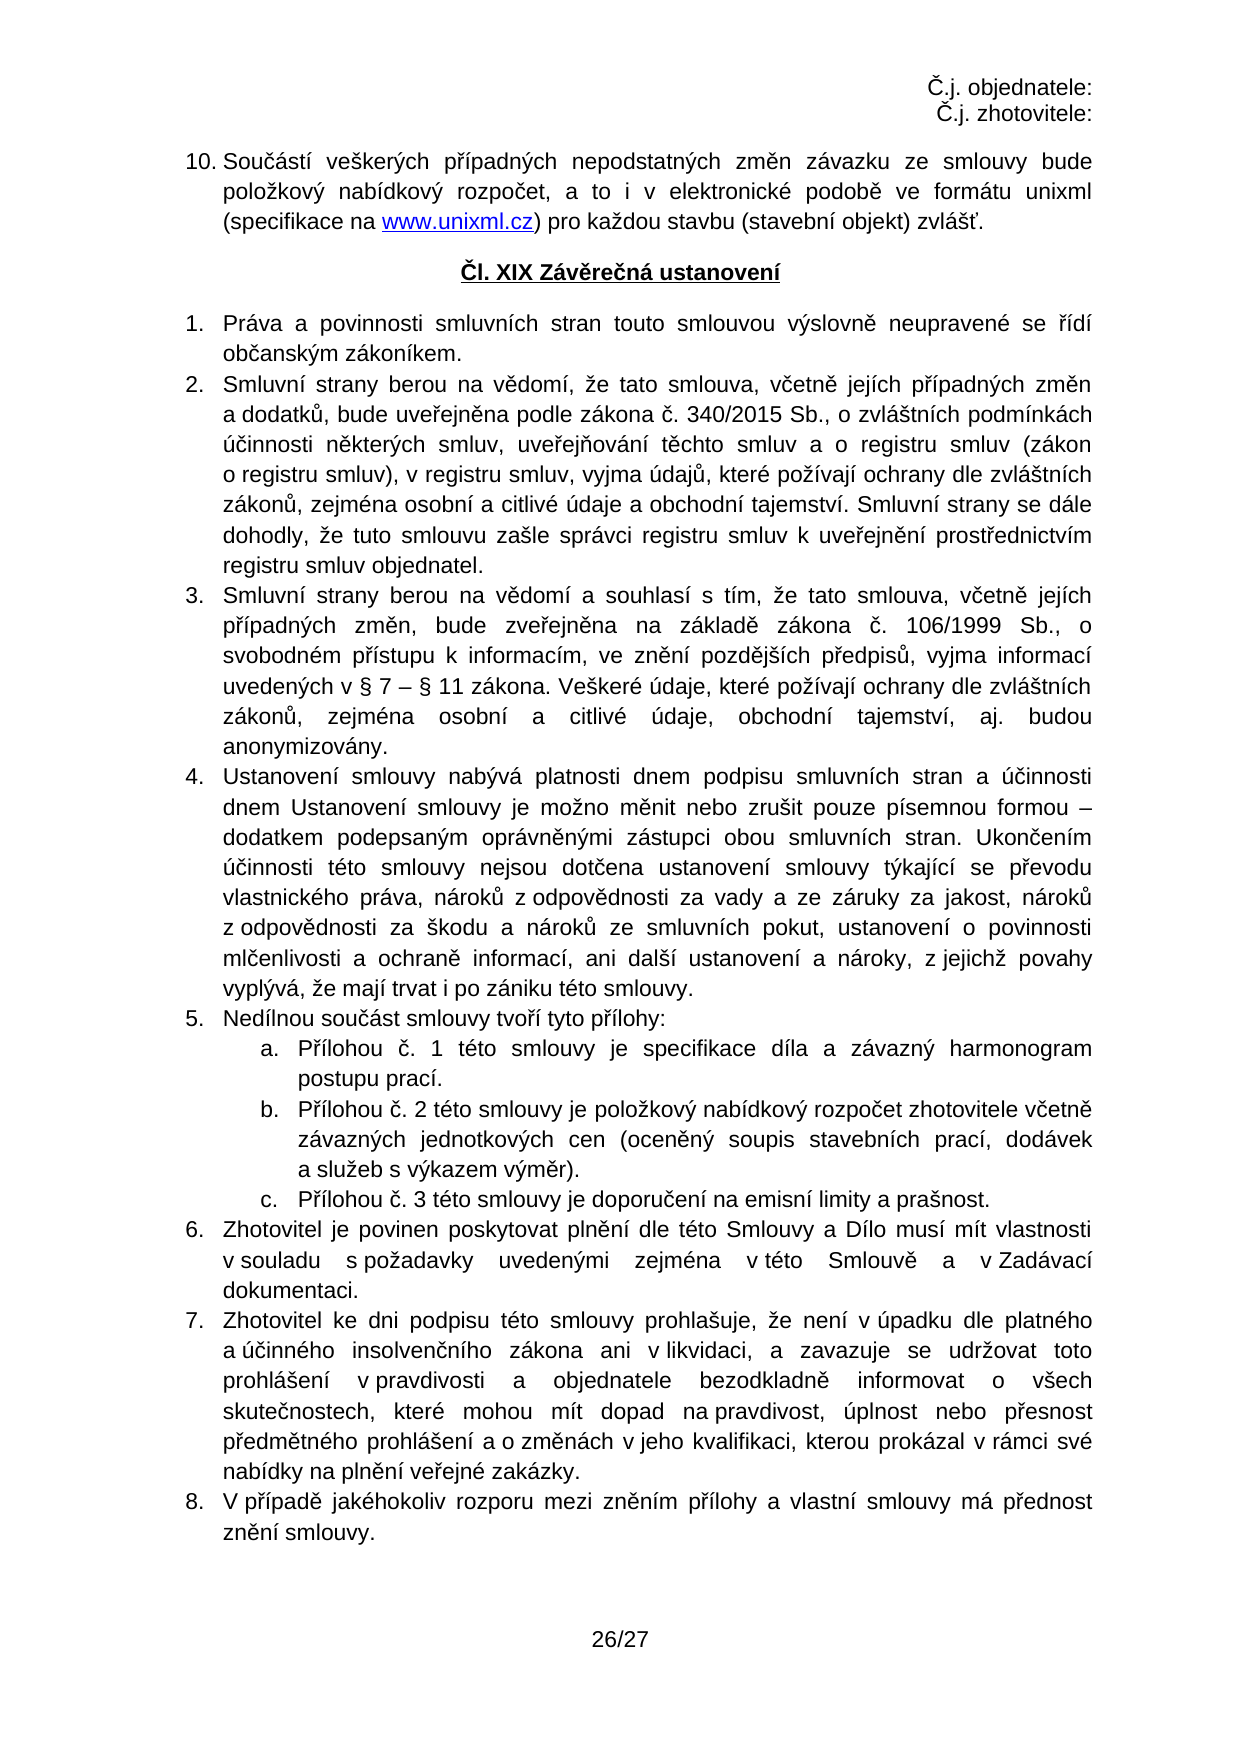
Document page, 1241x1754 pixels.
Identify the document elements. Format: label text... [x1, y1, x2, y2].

list Smluvní strany berou na vědomí, že tato smlouva, včetně jejích případných změn a dodatků, bude uveřejněna podle zákona č. 340/2015 Sb., o zvláštních podmínkách účinnosti některých smluv, uveřejňování těchto smluv a o registru smluv (zákon o registru smluv), v registru smluv, vyjma údajů, které požívají ochrany dle zvláštních zákonů, zejména osobní a citlivé údaje a obchodní tajemství. Smluvní strany se dále dohodly, že tuto smlouvu zašle správci registru smluv k uveřejnění prostřednictvím registru smluv objednatel. [185, 371, 1093, 578]
list Přílohou č. 1 této smlouvy je specifikace díla a závazný harmonogram postupu prací. [260, 1035, 1093, 1092]
list Přílohou č. 2 této smlouvy je položkový nabídkový rozpočet zhotovitele včetně závazných jednotkových cen (oceněný soupis stavebních prací, dodávek a služeb s výkazem výměr). [260, 1096, 1093, 1182]
list Zhotovitel je povinen poskytovat plnění dle této Smlouvy a Dílo musí mít vlastnosti v souladu s požadavky uvedenými zejména v této Smlouvě a v Zadávací dokumentaci. [185, 1216, 1093, 1303]
list Nedílnou součást smlouvy tvoří tyto přílohy: [185, 1005, 1093, 1031]
list Ustanovení smlouvy nabývá platnosti dnem podpisu smluvních stran a účinnosti dnem Ustanovení smlouvy je možno měnit nebo zrušit pouze písemnou formou – dodatkem podepsaným oprávněnými zástupci obou smluvních stran. Ukončením účinnosti této smlouvy nejsou dotčena ustanovení smlouvy týkající se převodu vlastnického práva, nároků z odpovědnosti za vady a ze záruky za jakost, nároků z odpovědnosti za škodu a nároků ze smluvních pokut, ustanovení o povinnosti mlčenlivosti a ochraně informací, ani další ustanovení a nároky, z jejichž povahy vyplývá, že mají trvat i po zániku této smlouvy. [185, 763, 1093, 1001]
list Smluvní strany berou na vědomí a souhlasí s tím, že tato smlouva, včetně jejích případných změn, bude zveřejněna na základě zákona č. 106/1999 Sb., o svobodném přístupu k informacím, ve znění pozdějších předpisů, vyjma informací uvedených v § 7 – § 11 zákona. Veškeré údaje, které požívají ochrany dle zvláštních zákonů, zejména osobní a citlivé údaje, obchodní tajemství, aj. budou anonymizovány. [185, 582, 1093, 759]
list Zhotovitel ke dni podpisu této smlouvy prohlašuje, že není v úpadku dle platného a účinného insolvenčního zákona ani v likvidaci, a zavazuje se udržovat toto prohlášení v pravdivosti a objednatele bezodkladně informovat o všech skutečnostech, které mohou mít dopad na pravdivost, úplnost nebo přesnost předmětného prohlášení a o změnách v jeho kvalifikaci, kterou prokázal v rámci své nabídky na plnění veřejné zakázky. [185, 1307, 1093, 1484]
list V případě jakéhokoliv rozporu mezi zněním přílohy a vlastní smlouvy má přednost znění smlouvy. [185, 1488, 1093, 1545]
list Přílohou č. 3 této smlouvy je doporučení na emisní limity a prašnost. [260, 1186, 1093, 1212]
text Čl. XIX Závěrečná ustanovení [148, 259, 1093, 285]
list Práva a povinnosti smluvních stran touto smlouvou výslovně neupravené se řídí občanským zákoníkem. [185, 310, 1093, 367]
list Součástí veškerých případných nepodstatných změn závazku ze smlouvy bude položkový nabídkový rozpočet, a to i v elektronické podobě ve formátu unixml (specifikace na www.unixml.cz) pro každou stavbu (stavební objekt) zvlášť. [185, 148, 1093, 234]
